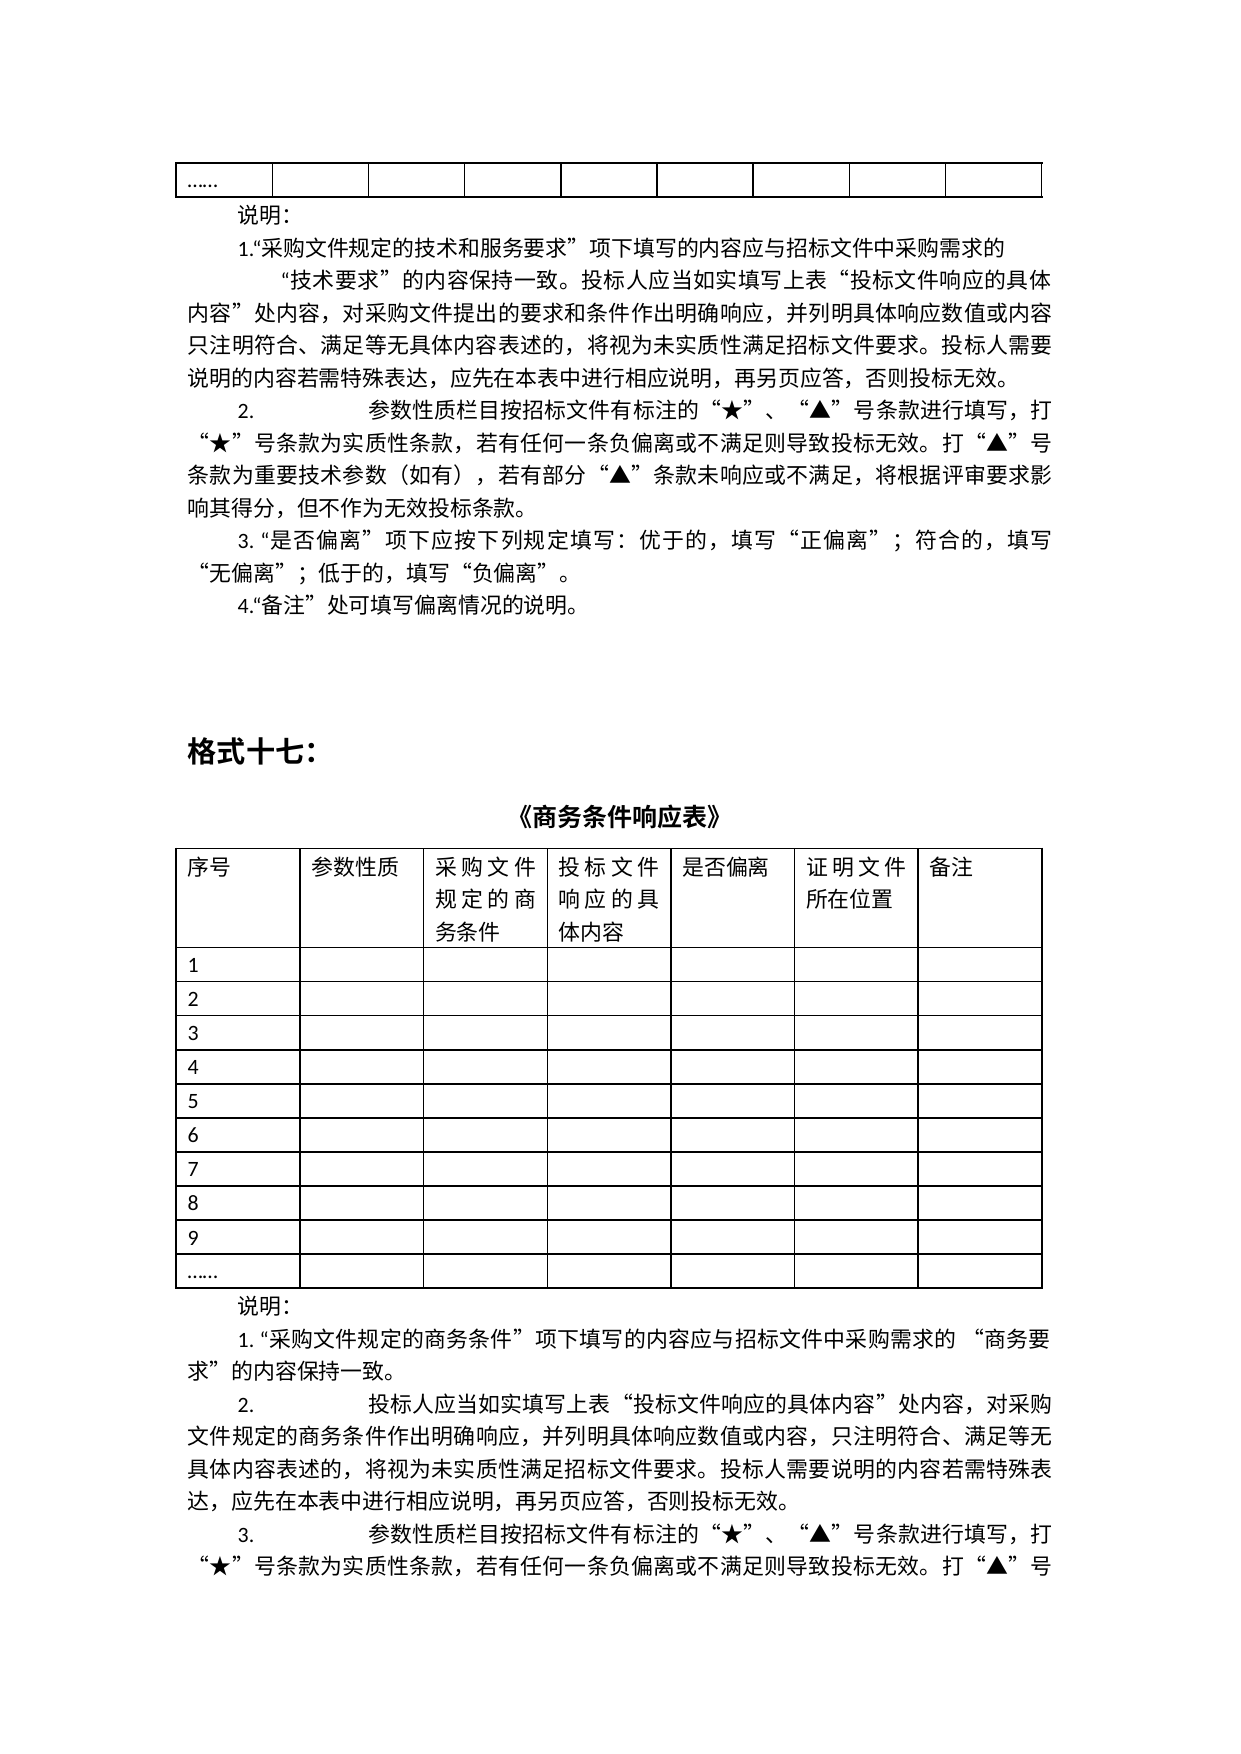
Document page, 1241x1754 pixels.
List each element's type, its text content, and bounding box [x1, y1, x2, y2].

text 《商务条件响应表》 [187, 783, 1053, 848]
table_header 备注 [919, 849, 1041, 947]
table_cell [919, 1016, 1041, 1049]
table_cell [795, 1016, 917, 1049]
table_cell [946, 164, 1041, 196]
table_header 采购文件规定的商务条件 [424, 849, 547, 947]
table_cell [672, 1051, 794, 1083]
table_cell [672, 1119, 794, 1151]
table_cell [548, 948, 670, 981]
text 说明： [187, 1289, 1053, 1321]
table_cell [424, 1085, 547, 1117]
table_cell [850, 164, 945, 196]
table_cell 4 [177, 1051, 299, 1083]
table_cell [795, 1187, 917, 1219]
table_cell [548, 982, 670, 1015]
table_cell [465, 164, 560, 196]
table_cell [919, 1051, 1041, 1083]
table_cell [548, 1085, 670, 1117]
text 2. 投标人应当如实填写上表“投标文件响应的具体内容”处内容，对采购文件规定的商务条件作出明确响应，并列明具体响应数值或内容，只注明符合、满足等无具体内容表述的，将视为未实质性满足招标文件要求。投标人需要说明的内容若需特殊表达，应先在本表中进行相应说明，再另页应答，否则投标无效。 [187, 1386, 1053, 1516]
table_cell [301, 1051, 423, 1083]
table_cell [548, 1221, 670, 1253]
table_cell 8 [177, 1187, 299, 1219]
table_cell [672, 1187, 794, 1219]
text 说明： [187, 198, 1053, 230]
table_cell [548, 1153, 670, 1185]
table_header 投标文件响应的具体内容 [548, 849, 670, 947]
table_cell [424, 948, 547, 981]
table_header 是否偏离 [672, 849, 794, 947]
table_cell 6 [177, 1119, 299, 1151]
table_cell [548, 1187, 670, 1219]
table_cell [548, 1051, 670, 1083]
text 4.“备注”处可填写偏离情况的说明。 [187, 588, 1053, 620]
table_cell [754, 164, 849, 196]
table_cell [919, 1187, 1041, 1219]
table_cell 5 [177, 1085, 299, 1117]
table_cell [795, 1085, 917, 1117]
table_cell [795, 982, 917, 1015]
table_cell [672, 1016, 794, 1049]
table_cell …… [177, 1255, 299, 1287]
table_cell 9 [177, 1221, 299, 1253]
table_cell [424, 1153, 547, 1185]
table_cell [672, 1085, 794, 1117]
table_cell [919, 1221, 1041, 1253]
table_cell [424, 1255, 547, 1287]
table_cell [548, 1255, 670, 1287]
table_cell [301, 1016, 423, 1049]
table_cell [795, 1221, 917, 1253]
text 2. 参数性质栏目按招标文件有标注的“★”、“▲”号条款进行填写，打“★”号条款为实质性条款，若有任何一条负偏离或不满足则导致投标无效。打“▲”号条款为重要技术参数（如有），若有部分“▲”条款未响应或不满足，将根据评审要求影响其得分，但不作为无效投标条款。 [187, 393, 1053, 523]
table_cell 1 [177, 948, 299, 981]
table_cell [672, 982, 794, 1015]
table_cell [301, 1085, 423, 1117]
table_cell [795, 1119, 917, 1151]
table_cell [672, 1153, 794, 1185]
table_cell [424, 1119, 547, 1151]
table_cell [919, 982, 1041, 1015]
table_cell [795, 1051, 917, 1083]
table_cell [301, 1255, 423, 1287]
table_cell [562, 164, 656, 196]
text 1. “采购文件规定的商务条件”项下填写的内容应与招标文件中采购需求的 “商务要求”的内容保持一致。 [187, 1321, 1053, 1386]
text 3. “是否偏离”项下应按下列规定填写：优于的，填写“正偏离”；符合的，填写“无偏离”；低于的，填写“负偏离”。 [187, 523, 1053, 588]
table_cell [548, 1016, 670, 1049]
table_cell [301, 1119, 423, 1151]
table_cell …… [177, 164, 272, 196]
table_cell [795, 1153, 917, 1185]
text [187, 1516, 1053, 1581]
table_cell [273, 164, 368, 196]
table_cell [919, 1085, 1041, 1117]
table_cell [672, 1221, 794, 1253]
table_cell [301, 1153, 423, 1185]
table_cell [301, 948, 423, 981]
table_cell 7 [177, 1153, 299, 1185]
table_cell [424, 1051, 547, 1083]
table_cell [919, 1255, 1041, 1287]
table_cell [301, 1187, 423, 1219]
text 格式十七： [187, 718, 1053, 783]
table_cell [424, 1221, 547, 1253]
table_cell [672, 1255, 794, 1287]
table_cell [301, 1221, 423, 1253]
table_cell [919, 1153, 1041, 1185]
table_cell [672, 948, 794, 981]
table_header 证明文件所在位置 [795, 849, 917, 947]
table_cell 2 [177, 982, 299, 1015]
table_cell [919, 1119, 1041, 1151]
table_cell [919, 948, 1041, 981]
table_header 参数性质 [301, 849, 423, 947]
table_cell [795, 948, 917, 981]
table_cell [424, 1187, 547, 1219]
table_cell [424, 982, 547, 1015]
table_cell [369, 164, 464, 196]
table_cell [301, 982, 423, 1015]
table_cell 3 [177, 1016, 299, 1049]
table_header 序号 [177, 849, 299, 947]
table_cell [795, 1255, 917, 1287]
table_cell [658, 164, 752, 196]
text 1.“采购文件规定的技术和服务要求”项下填写的内容应与招标文件中采购需求的 “技术要求”的内容保持一致。投标人应当如实填写上表“投标文件响应的具体内容”处内容，对采购文件提出的要求和条件作出明确响应，并列明具体响应数值或内容，只注明符合、满足等无具体内容表述的，将视为未实质性满足招标文件要求。投标人需要说明的内容若需特殊表达，应先在本表中进行相应说明，再另页应答，否则投标无效。 [187, 230, 1053, 393]
table_cell [424, 1016, 547, 1049]
table_cell [548, 1119, 670, 1151]
